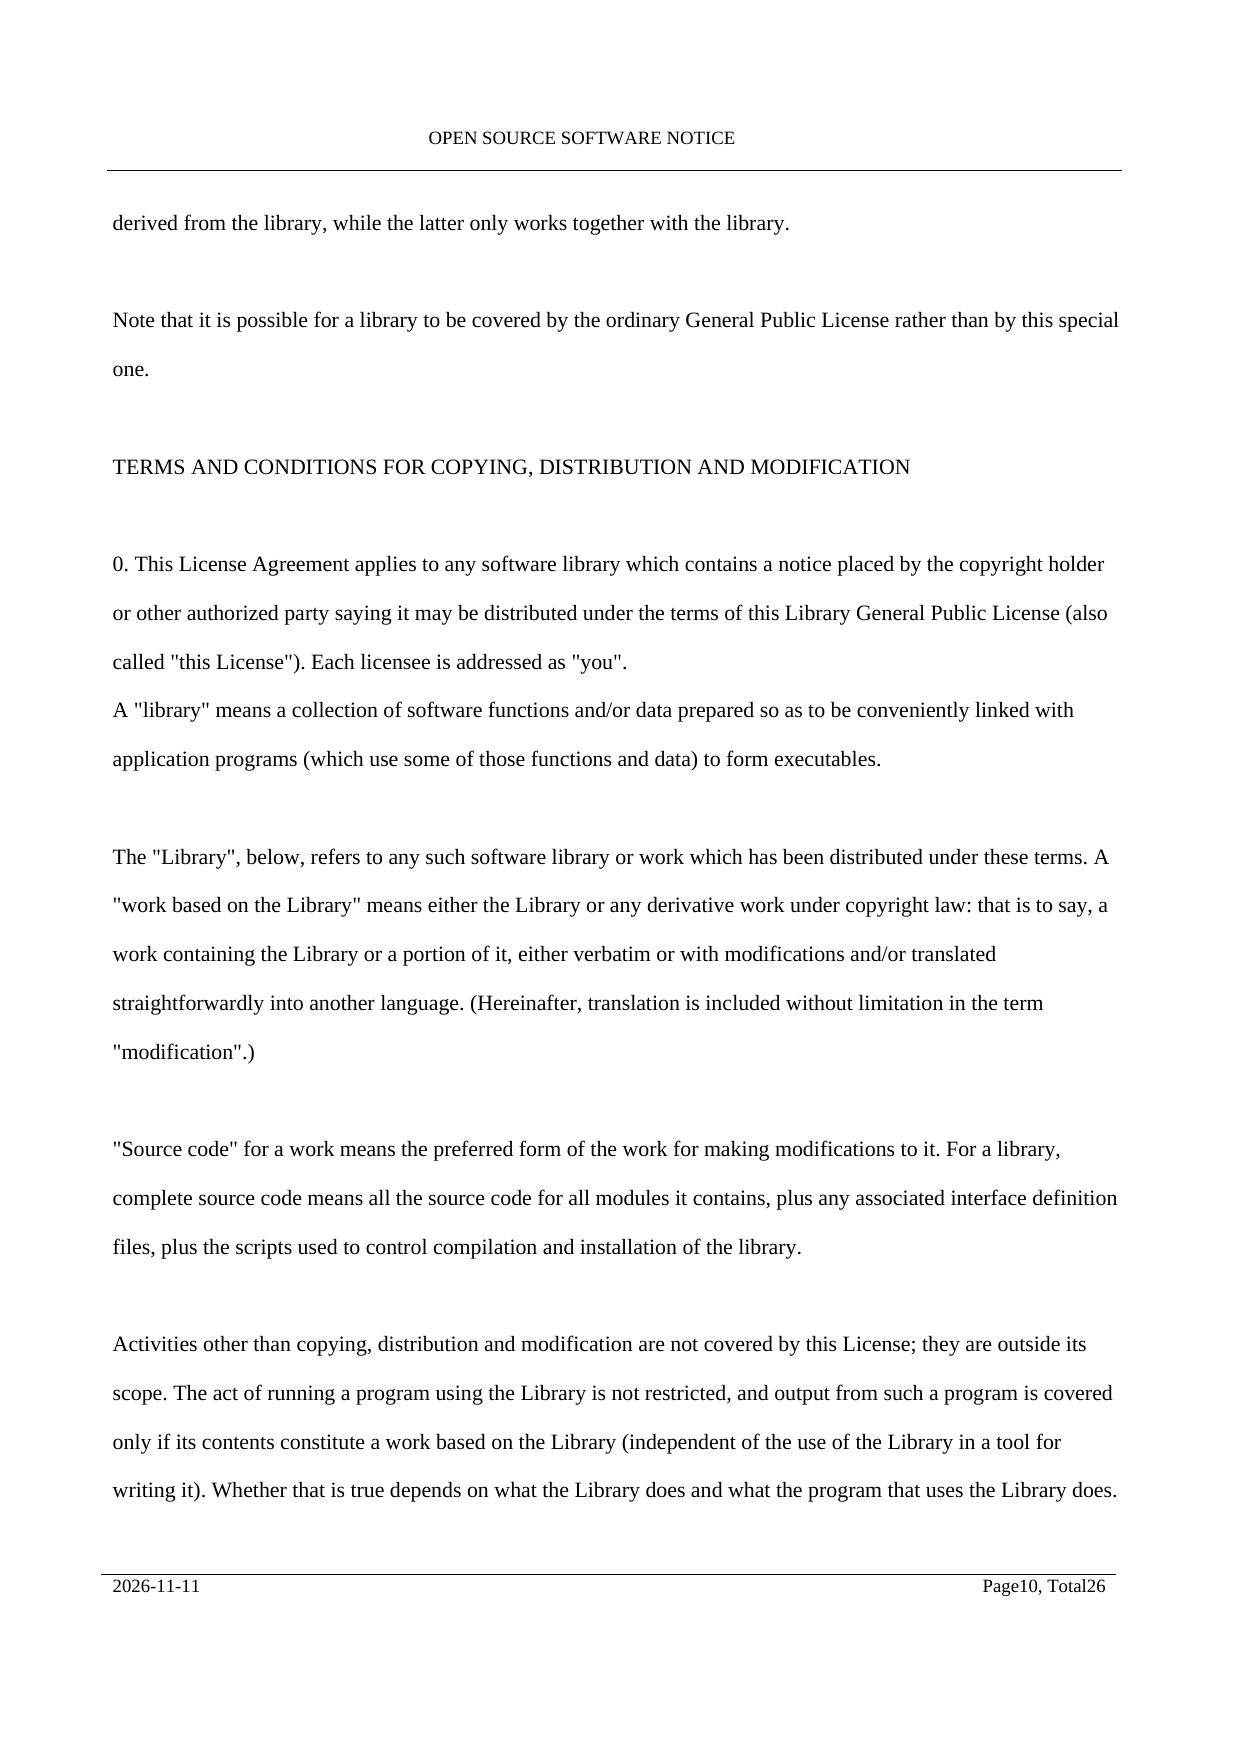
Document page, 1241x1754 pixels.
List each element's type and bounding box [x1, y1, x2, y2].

text [112, 206, 1128, 1506]
